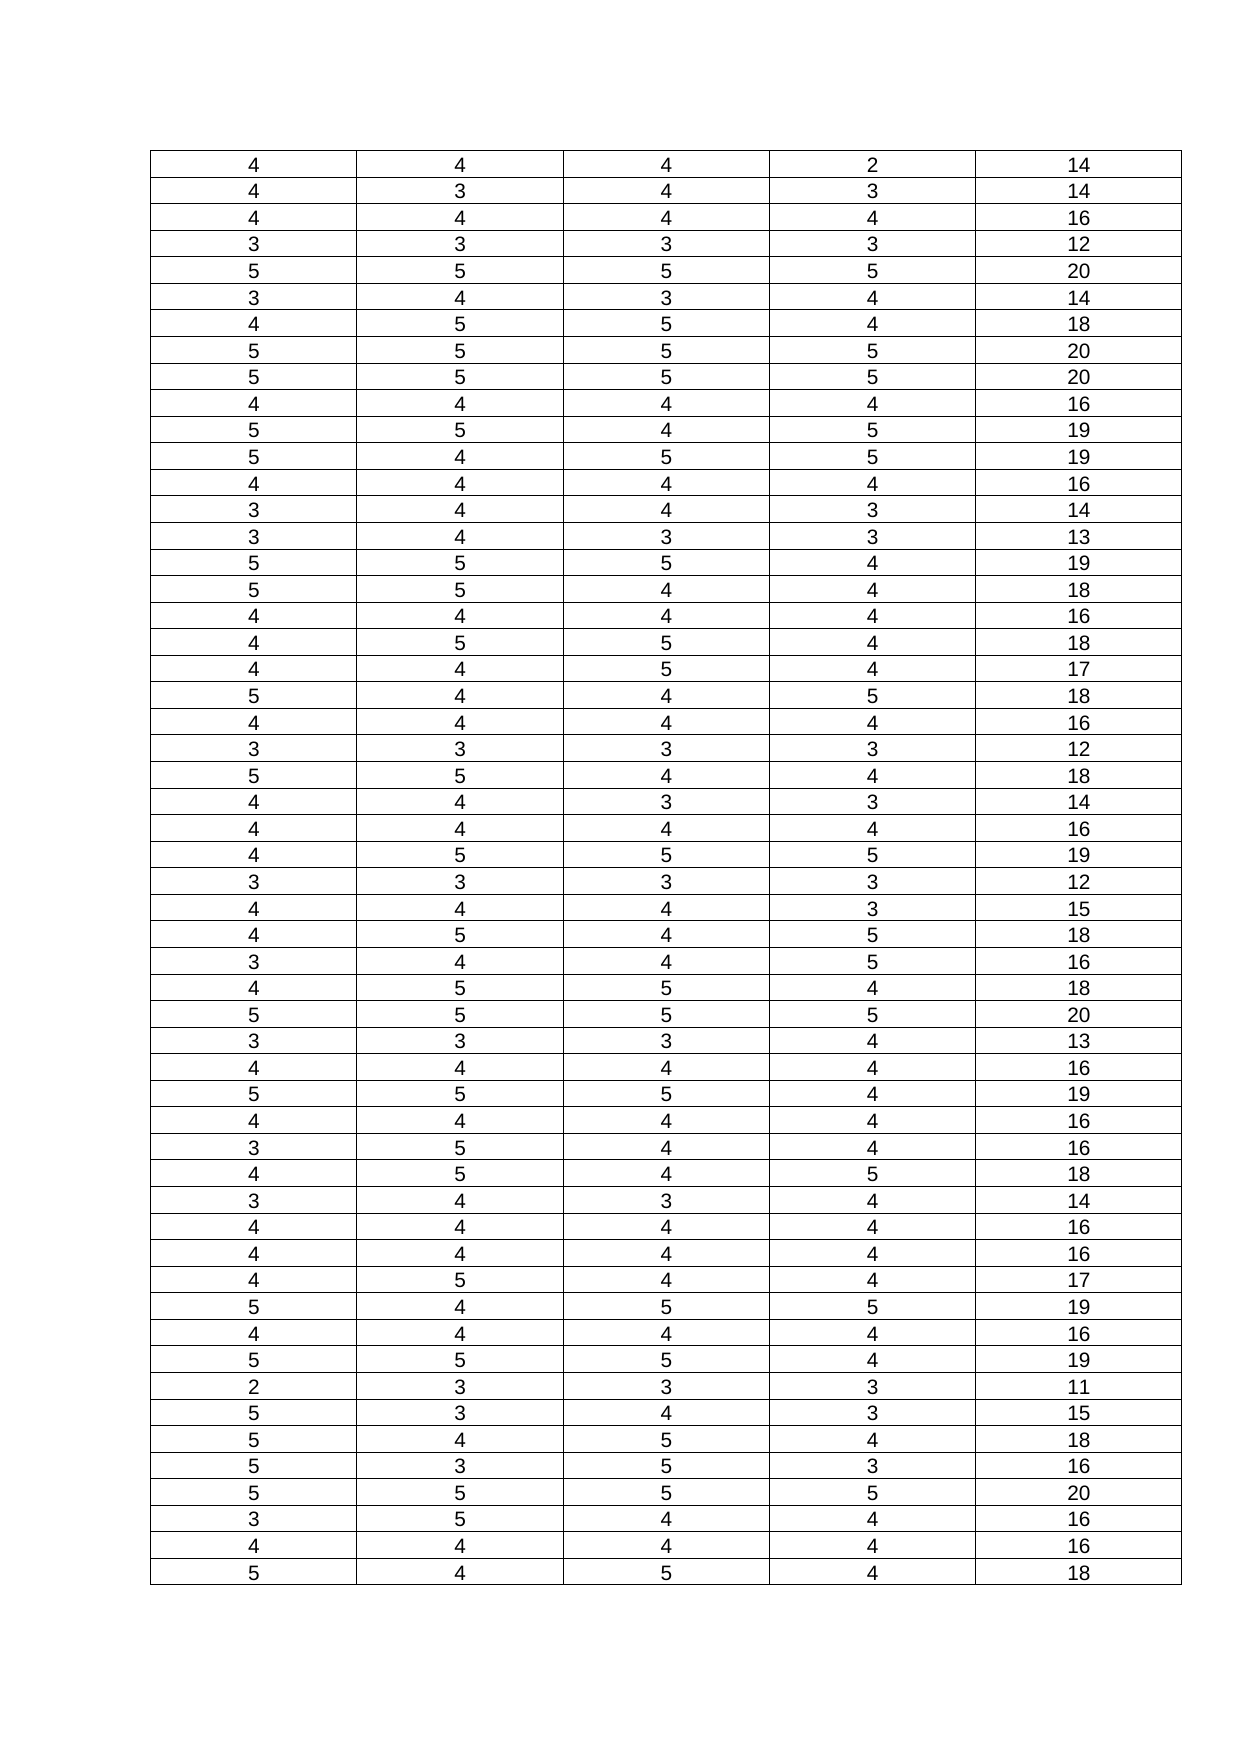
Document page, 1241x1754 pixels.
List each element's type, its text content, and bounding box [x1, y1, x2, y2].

table_cell 3 [357, 868, 563, 894]
table_cell 4 [357, 284, 563, 309]
table_cell 16 [976, 948, 1181, 973]
table_cell 3 [151, 284, 356, 309]
table_cell 4 [770, 1187, 975, 1212]
table_cell 4 [564, 1214, 769, 1239]
table_cell 4 [770, 1214, 975, 1239]
table_cell 19 [976, 550, 1181, 575]
table_cell 4 [357, 1293, 563, 1319]
table_cell 5 [357, 364, 563, 389]
table_cell 4 [151, 815, 356, 841]
table_cell 4 [564, 921, 769, 947]
table_cell 3 [357, 1453, 563, 1478]
table_cell 4 [564, 709, 769, 734]
table_cell 5 [770, 443, 975, 469]
table_cell 4 [357, 523, 563, 548]
table_cell 4 [770, 1134, 975, 1159]
table_cell 5 [564, 1346, 769, 1372]
table_cell 5 [357, 337, 563, 362]
table_cell 4 [151, 390, 356, 416]
table_cell 5 [357, 1267, 563, 1292]
table_cell 4 [564, 1400, 769, 1425]
table_cell 4 [770, 1320, 975, 1345]
table_cell 12 [976, 735, 1181, 761]
table_cell 5 [357, 1134, 563, 1159]
table_cell 4 [770, 470, 975, 495]
table_cell 18 [976, 975, 1181, 1000]
table_cell 4 [357, 789, 563, 814]
table_cell 4 [151, 178, 356, 203]
table_cell 4 [151, 975, 356, 1000]
table_cell 20 [976, 1001, 1181, 1027]
table_cell 4 [770, 310, 975, 336]
table_cell 3 [357, 1373, 563, 1398]
table_cell 5 [770, 364, 975, 389]
table_cell 4 [151, 1267, 356, 1292]
table_cell 3 [564, 1028, 769, 1053]
table_cell 4 [564, 1107, 769, 1133]
table_cell 13 [976, 1028, 1181, 1053]
table_cell 3 [770, 868, 975, 894]
table_cell 3 [770, 496, 975, 522]
table_cell 16 [976, 815, 1181, 841]
table_cell 14 [976, 1187, 1181, 1212]
table_cell 4 [357, 895, 563, 920]
table_cell 4 [357, 1187, 563, 1212]
table_cell 5 [357, 310, 563, 336]
table_cell 16 [976, 390, 1181, 416]
table_cell 4 [564, 470, 769, 495]
table_cell 5 [357, 417, 563, 442]
table_cell 4 [357, 709, 563, 734]
table_cell 5 [564, 364, 769, 389]
table_cell 5 [564, 337, 769, 362]
table_cell 3 [770, 1373, 975, 1398]
table_cell 4 [564, 1320, 769, 1345]
table_cell 20 [976, 257, 1181, 283]
table_cell 19 [976, 1293, 1181, 1319]
table_cell 5 [357, 1346, 563, 1372]
table_cell 14 [976, 178, 1181, 203]
table_cell 5 [770, 1479, 975, 1505]
table_cell 4 [357, 1426, 563, 1452]
table_cell 4 [564, 417, 769, 442]
table_cell 5 [770, 948, 975, 973]
table_cell 5 [770, 1293, 975, 1319]
table_cell 4 [564, 496, 769, 522]
table_cell 3 [151, 231, 356, 256]
table_cell 4 [770, 815, 975, 841]
table_cell 5 [564, 1426, 769, 1452]
table_cell 16 [976, 1240, 1181, 1266]
table_cell 5 [151, 682, 356, 708]
table_cell 4 [564, 390, 769, 416]
table_cell 4 [151, 1214, 356, 1239]
table_cell 5 [564, 656, 769, 681]
table_cell 5 [770, 921, 975, 947]
table_cell 3 [770, 1400, 975, 1425]
table_cell 16 [976, 1107, 1181, 1133]
table_cell 4 [770, 629, 975, 655]
table_cell 3 [564, 789, 769, 814]
table_cell 16 [976, 1134, 1181, 1159]
table_cell 4 [151, 656, 356, 681]
table_cell 5 [151, 257, 356, 283]
table_cell 3 [564, 735, 769, 761]
table_cell 4 [770, 603, 975, 628]
table_cell 4 [770, 576, 975, 602]
table_cell 18 [976, 576, 1181, 602]
table_cell 4 [564, 204, 769, 230]
table_cell 15 [976, 895, 1181, 920]
table_cell 16 [976, 470, 1181, 495]
table_cell 5 [151, 550, 356, 575]
table_cell 3 [564, 1373, 769, 1398]
table_cell 4 [151, 603, 356, 628]
table_cell 3 [357, 1400, 563, 1425]
table_cell 4 [151, 1320, 356, 1345]
table_cell 5 [770, 1160, 975, 1186]
table_cell 4 [357, 470, 563, 495]
table_cell 4 [564, 1506, 769, 1531]
table_cell 3 [770, 1453, 975, 1478]
table_cell 12 [976, 231, 1181, 256]
table_cell 4 [564, 1267, 769, 1292]
table_cell 5 [564, 1453, 769, 1478]
table_cell 16 [976, 1453, 1181, 1478]
table_cell 4 [151, 310, 356, 336]
table_cell 16 [976, 1054, 1181, 1080]
table_cell 4 [770, 550, 975, 575]
table_cell 4 [151, 1107, 356, 1133]
table_cell 5 [357, 550, 563, 575]
table_cell 20 [976, 337, 1181, 362]
table_cell 3 [564, 284, 769, 309]
table_cell 16 [976, 603, 1181, 628]
table_cell 19 [976, 417, 1181, 442]
table_cell 5 [151, 1081, 356, 1106]
table_cell 4 [770, 1346, 975, 1372]
table_cell 4 [770, 709, 975, 734]
table_cell 4 [770, 1559, 975, 1584]
table_cell 4 [151, 629, 356, 655]
table_cell 16 [976, 1214, 1181, 1239]
table_cell 3 [151, 496, 356, 522]
table_cell 20 [976, 364, 1181, 389]
table_cell 4 [770, 762, 975, 787]
table_cell 3 [151, 1134, 356, 1159]
table_cell 3 [770, 231, 975, 256]
table_cell 5 [151, 337, 356, 362]
table_cell 5 [770, 257, 975, 283]
table_cell 14 [976, 284, 1181, 309]
table_cell 5 [564, 257, 769, 283]
table_cell 5 [564, 443, 769, 469]
table_cell 18 [976, 1559, 1181, 1584]
table_cell 4 [770, 1028, 975, 1053]
table_cell 15 [976, 1400, 1181, 1425]
table_cell 4 [151, 789, 356, 814]
table_cell 18 [976, 629, 1181, 655]
table_cell 11 [976, 1373, 1181, 1398]
table_cell 5 [357, 842, 563, 867]
table_cell 4 [151, 895, 356, 920]
table_cell 5 [151, 364, 356, 389]
table_cell 4 [770, 390, 975, 416]
table_cell 4 [357, 1320, 563, 1345]
table_cell 14 [976, 496, 1181, 522]
table_cell 3 [151, 868, 356, 894]
table_cell 5 [770, 337, 975, 362]
table_cell 5 [151, 1426, 356, 1452]
table_cell 5 [151, 576, 356, 602]
table_cell 16 [976, 1320, 1181, 1345]
table_cell 5 [151, 1559, 356, 1584]
table_cell 2 [770, 151, 975, 177]
table_cell 5 [564, 1479, 769, 1505]
table_cell 4 [151, 204, 356, 230]
table_cell 4 [151, 1240, 356, 1266]
table_cell 3 [770, 523, 975, 548]
table_cell 5 [564, 1001, 769, 1027]
table_cell 4 [770, 1054, 975, 1080]
table_cell 13 [976, 523, 1181, 548]
table_cell 4 [770, 1426, 975, 1452]
table_cell 4 [564, 762, 769, 787]
table_cell 5 [357, 921, 563, 947]
table_cell 5 [151, 762, 356, 787]
table_cell 4 [564, 1134, 769, 1159]
table_cell 3 [151, 523, 356, 548]
table_cell 3 [151, 735, 356, 761]
table_cell 16 [976, 1506, 1181, 1531]
table_cell 4 [151, 1054, 356, 1080]
table_cell 4 [357, 815, 563, 841]
table_cell 3 [564, 1187, 769, 1212]
table_cell 4 [770, 1107, 975, 1133]
table_cell 4 [564, 603, 769, 628]
table_cell 3 [357, 735, 563, 761]
table_cell 4 [564, 1054, 769, 1080]
table_cell 5 [357, 1160, 563, 1186]
table_cell 3 [564, 231, 769, 256]
table_cell 4 [357, 1532, 563, 1558]
table_cell 5 [151, 1001, 356, 1027]
table_cell 4 [357, 1214, 563, 1239]
table_cell 4 [357, 151, 563, 177]
table_cell 4 [770, 1081, 975, 1106]
table_cell 4 [357, 1559, 563, 1584]
table_cell 5 [357, 576, 563, 602]
table_cell 3 [151, 948, 356, 973]
table_cell 17 [976, 656, 1181, 681]
table_cell 4 [564, 1160, 769, 1186]
table_cell 4 [564, 895, 769, 920]
table_cell 5 [564, 310, 769, 336]
table_cell 5 [357, 1001, 563, 1027]
table_cell 3 [770, 789, 975, 814]
table_cell 5 [770, 1001, 975, 1027]
table_cell 4 [564, 576, 769, 602]
table_cell 3 [151, 1028, 356, 1053]
table_cell 5 [770, 682, 975, 708]
table_cell 3 [357, 178, 563, 203]
table_cell 18 [976, 682, 1181, 708]
table_cell 3 [770, 178, 975, 203]
table_cell 5 [564, 975, 769, 1000]
table_cell 14 [976, 151, 1181, 177]
table_cell 16 [976, 709, 1181, 734]
table_cell 18 [976, 1426, 1181, 1452]
table_cell 5 [564, 842, 769, 867]
table_cell 19 [976, 1346, 1181, 1372]
table_cell 4 [564, 682, 769, 708]
table_cell 3 [151, 1506, 356, 1531]
table_cell 14 [976, 789, 1181, 814]
table_cell 5 [770, 842, 975, 867]
table_cell 2 [151, 1373, 356, 1398]
table_cell 5 [151, 1453, 356, 1478]
table_cell 5 [357, 975, 563, 1000]
table_cell 4 [770, 1532, 975, 1558]
table_cell 18 [976, 310, 1181, 336]
table_cell 3 [770, 735, 975, 761]
table_cell 19 [976, 1081, 1181, 1106]
table_cell 3 [564, 868, 769, 894]
table_cell 4 [564, 1532, 769, 1558]
table_cell 4 [770, 1506, 975, 1531]
table_cell 4 [564, 151, 769, 177]
table_cell 5 [357, 1081, 563, 1106]
table_cell 4 [564, 178, 769, 203]
table_cell 4 [357, 948, 563, 973]
table_cell 19 [976, 842, 1181, 867]
table_cell 4 [151, 709, 356, 734]
table_cell 16 [976, 204, 1181, 230]
table_cell 4 [357, 496, 563, 522]
table_cell 4 [564, 948, 769, 973]
table_cell 4 [151, 470, 356, 495]
table_cell 4 [357, 656, 563, 681]
table_cell 4 [770, 1240, 975, 1266]
table_cell 3 [357, 1028, 563, 1053]
table_cell 5 [564, 629, 769, 655]
table_cell 4 [564, 1240, 769, 1266]
table_cell 5 [770, 417, 975, 442]
table_cell 4 [151, 842, 356, 867]
table_cell 18 [976, 1160, 1181, 1186]
table_cell 5 [357, 257, 563, 283]
table_cell 5 [357, 1506, 563, 1531]
table_cell 4 [357, 390, 563, 416]
table_cell 4 [151, 1160, 356, 1186]
table_cell 4 [770, 204, 975, 230]
table_cell 4 [770, 975, 975, 1000]
table_cell 5 [357, 629, 563, 655]
table_cell 18 [976, 921, 1181, 947]
table_cell 4 [357, 682, 563, 708]
table_cell 4 [357, 1054, 563, 1080]
table_cell 5 [151, 1293, 356, 1319]
table_cell 5 [564, 1293, 769, 1319]
table_cell 5 [564, 1081, 769, 1106]
table_cell 20 [976, 1479, 1181, 1505]
table_cell 5 [564, 1559, 769, 1584]
table_cell 17 [976, 1267, 1181, 1292]
table_cell 4 [151, 921, 356, 947]
table_cell 5 [151, 1479, 356, 1505]
table_cell 3 [357, 231, 563, 256]
table_cell 5 [151, 1346, 356, 1372]
table_cell 4 [357, 1240, 563, 1266]
table_cell 4 [564, 815, 769, 841]
table_cell 4 [770, 656, 975, 681]
table_cell 19 [976, 443, 1181, 469]
table_cell 4 [357, 603, 563, 628]
table_cell 5 [357, 1479, 563, 1505]
table_cell 5 [151, 1400, 356, 1425]
table_cell 3 [151, 1187, 356, 1212]
table_cell 4 [357, 1107, 563, 1133]
table_cell 4 [151, 151, 356, 177]
table_cell 3 [770, 895, 975, 920]
table_cell 5 [151, 443, 356, 469]
table_cell 3 [564, 523, 769, 548]
table_cell 4 [357, 204, 563, 230]
table_cell 5 [564, 550, 769, 575]
table_cell 5 [151, 417, 356, 442]
table_cell 4 [151, 1532, 356, 1558]
table_cell 4 [357, 443, 563, 469]
table_cell 12 [976, 868, 1181, 894]
table_cell 18 [976, 762, 1181, 787]
table_cell 5 [357, 762, 563, 787]
table_cell 4 [770, 284, 975, 309]
table_cell 4 [770, 1267, 975, 1292]
table_cell 16 [976, 1532, 1181, 1558]
